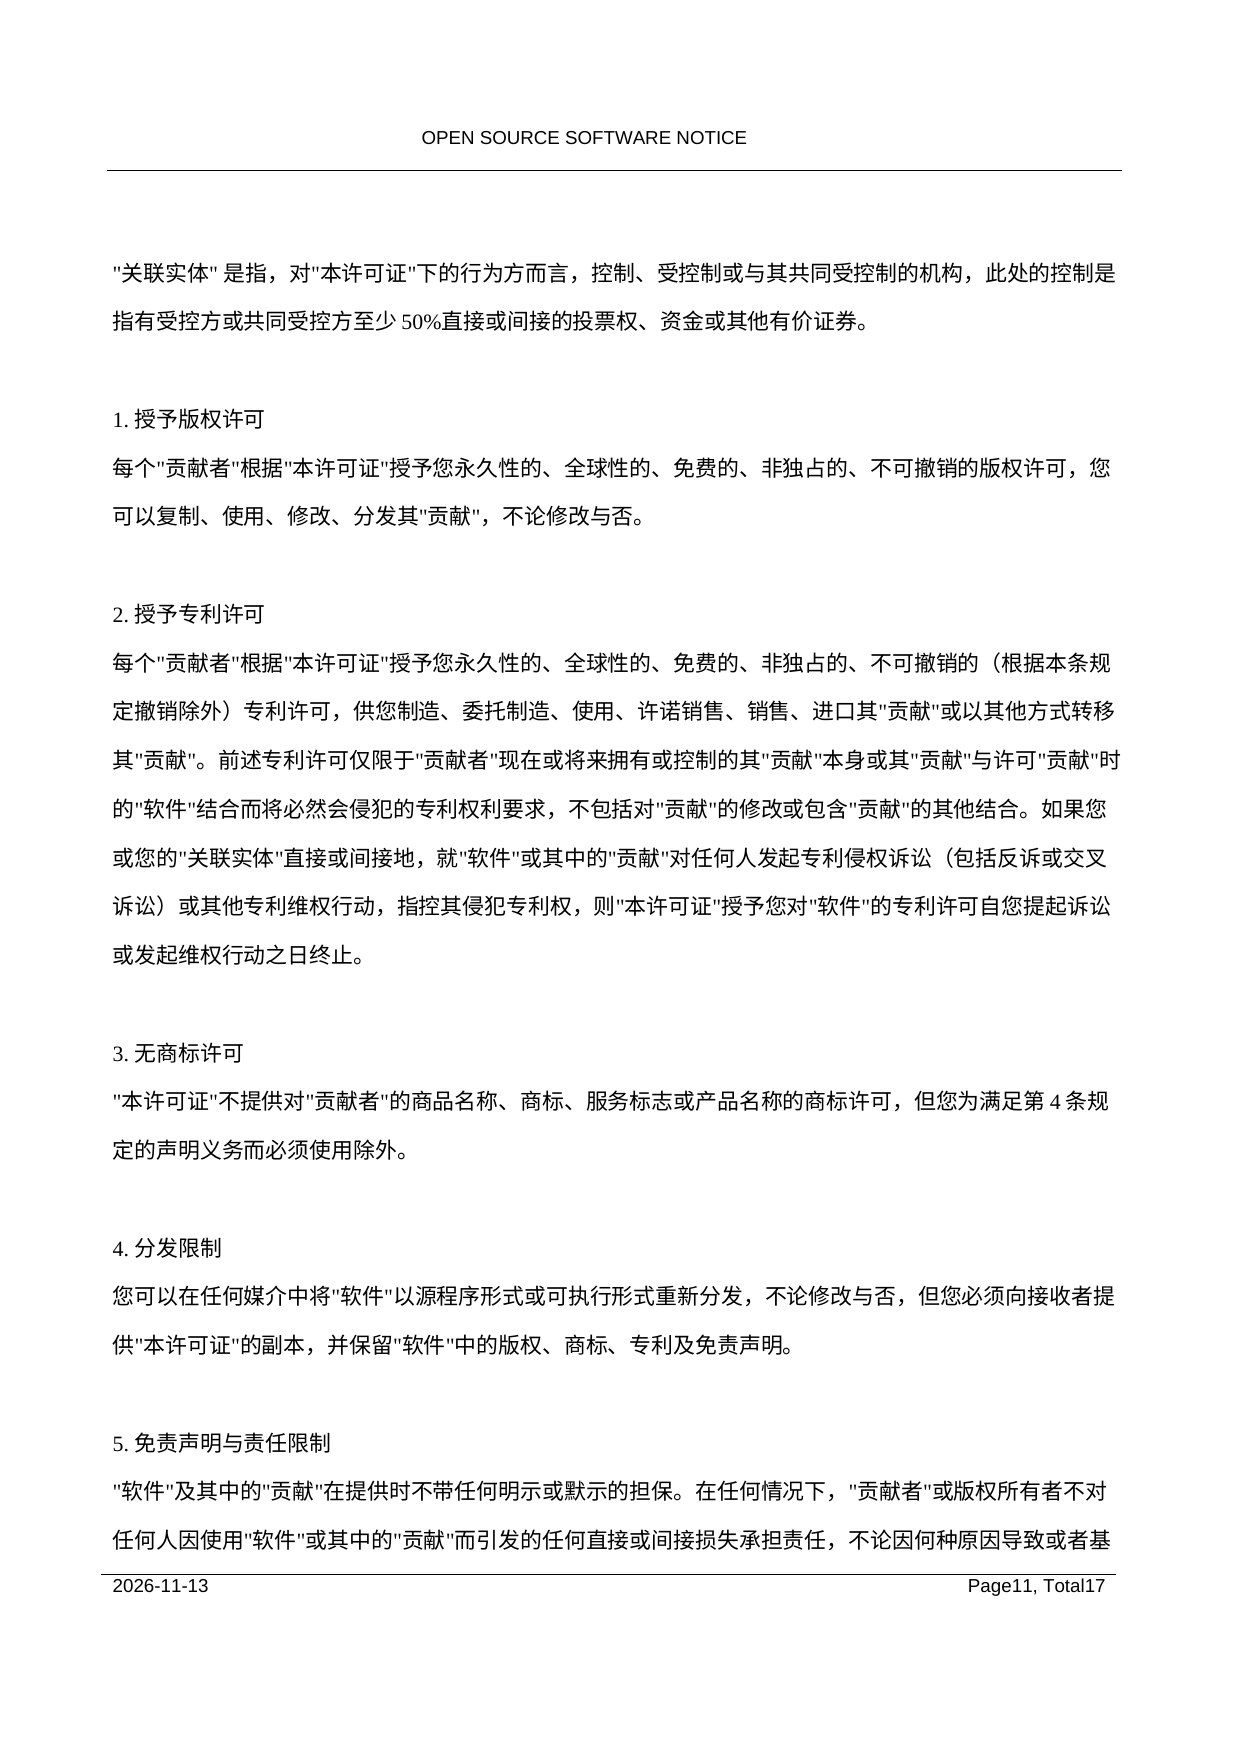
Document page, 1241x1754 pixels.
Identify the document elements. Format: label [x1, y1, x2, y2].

text [112, 206, 1128, 1555]
